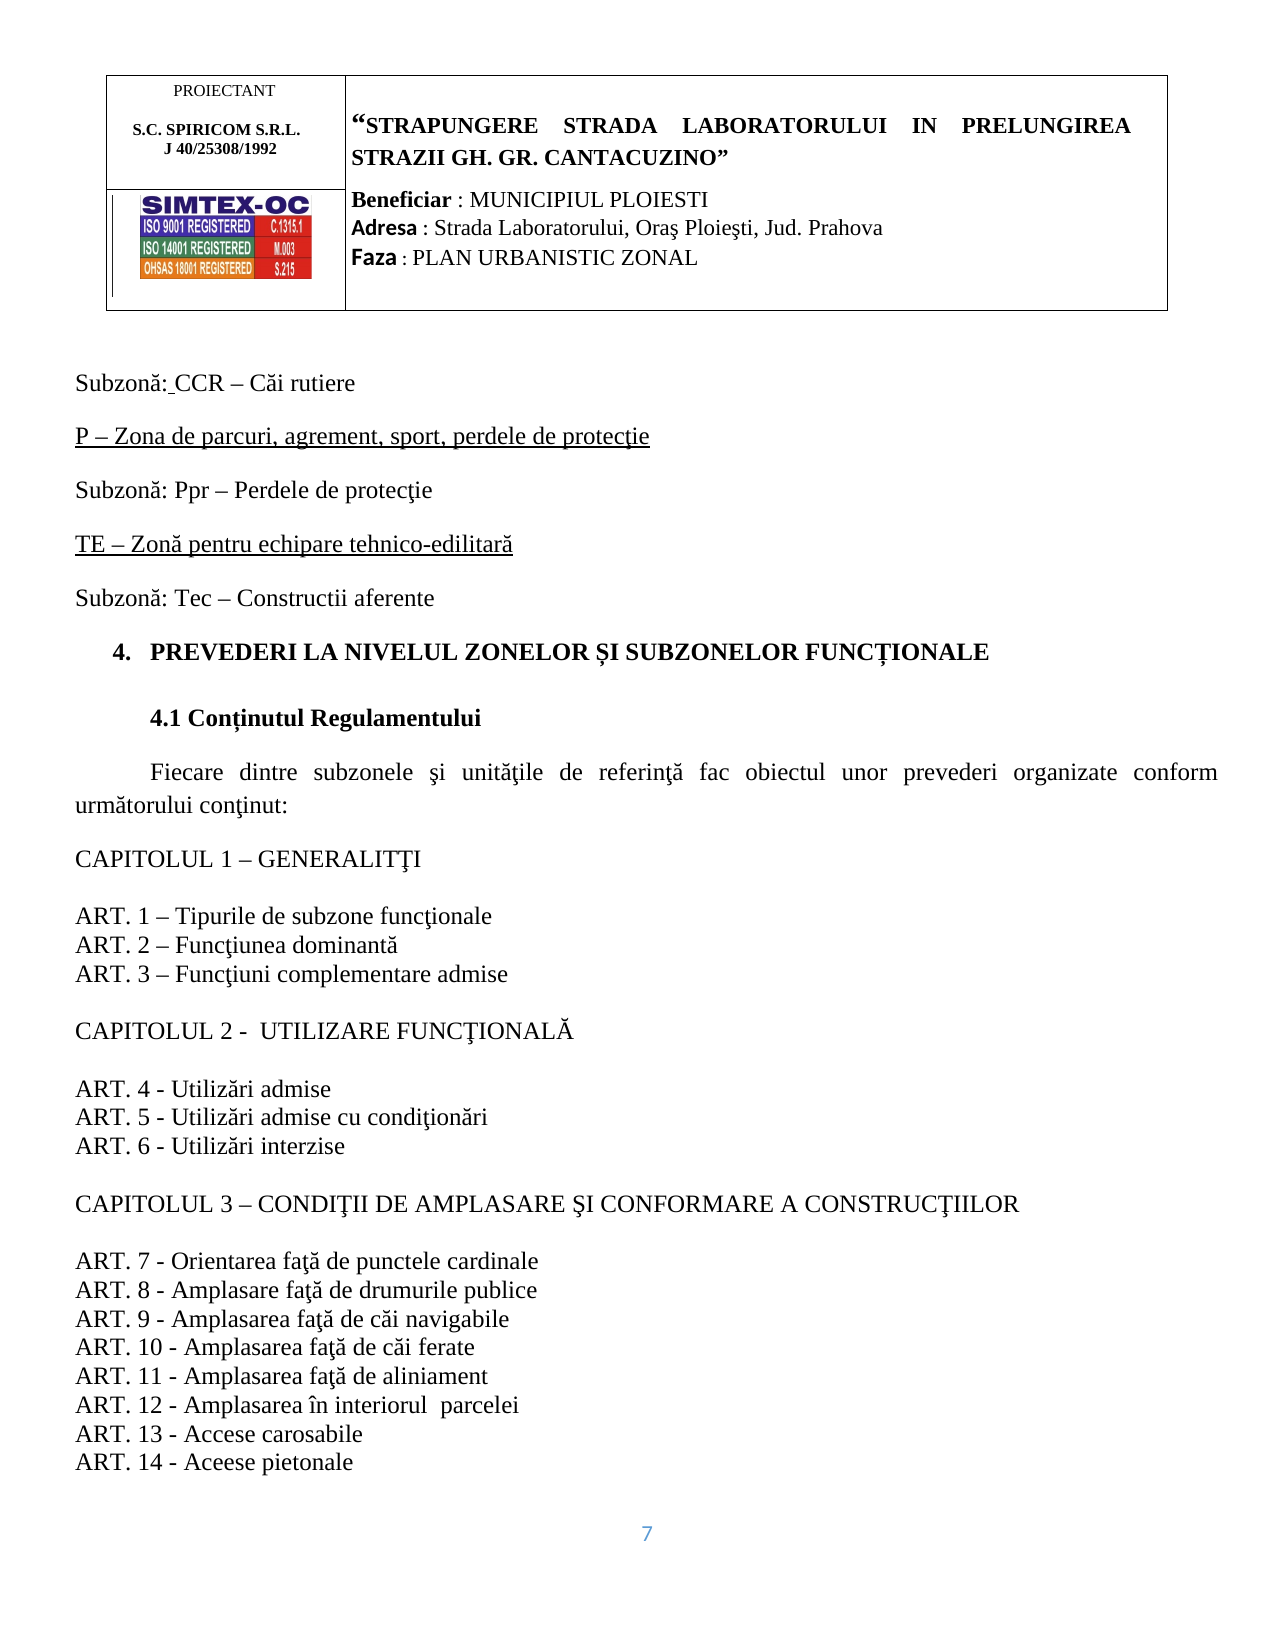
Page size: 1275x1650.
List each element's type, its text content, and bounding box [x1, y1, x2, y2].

text ART. 10 - Amplasarea faţă de căi ferate [75, 1332, 1219, 1361]
text ART. 9 - Amplasarea faţă de căi navigabile [75, 1304, 1219, 1332]
text ART. 3 – Funcţiuni complementare admise [75, 959, 1219, 987]
text ART. 4 - Utilizări admise [75, 1074, 1219, 1102]
text ART. 8 - Amplasare faţă de drumurile publice [75, 1275, 1219, 1304]
text Subzonă: CCR – Căi rutiere [75, 368, 1219, 396]
text CAPITOLUL 3 – CONDIŢII DE AMPLASARE ŞI CONFORMARE A CONSTRUCŢIILOR [75, 1189, 1219, 1217]
text ART. 5 - Utilizări admise cu condiţionări [75, 1102, 1219, 1131]
text ART. 6 - Utilizări interzise [75, 1131, 1219, 1160]
text CAPITOLUL 2 - UTILIZARE FUNCŢIONALĂ [75, 1016, 1219, 1045]
text Subzonă: Ppr – Perdele de protecţie [75, 475, 1219, 504]
text ART. 14 - Aceese pietonale [75, 1447, 1219, 1476]
text TE – Zonă pentru echipare tehnico-edilitară [75, 529, 1219, 558]
text ART. 12 - Amplasarea în interiorul parcelei [75, 1390, 1219, 1419]
picture [140, 195, 312, 279]
list PREVEDERI LA NIVELUL ZONELOR ȘI SUBZONELOR FUNCȚIONALE [112, 637, 1219, 666]
text CAPITOLUL 1 – GENERALITŢI [75, 844, 1219, 872]
text Fiecare dintre subzonele şi unităţile de referinţă fac obiectul unor prevederi organizate conform următorului conţinut: [75, 757, 1219, 818]
text ART. 13 - Accese carosabile [75, 1419, 1219, 1447]
text ART. 7 - Orientarea faţă de punctele cardinale [75, 1246, 1219, 1275]
list Conținutul Regulamentului [150, 703, 1219, 732]
text Subzonă: Tec – Constructii aferente [75, 583, 1219, 612]
text ART. 1 – Tipurile de subzone funcţionale [75, 901, 1219, 930]
text P – Zona de parcuri, agrement, sport, perdele de protecţie [75, 421, 1219, 450]
text ART. 2 – Funcţiunea dominantă [75, 930, 1219, 959]
text ART. 11 - Amplasarea faţă de aliniament [75, 1361, 1219, 1390]
